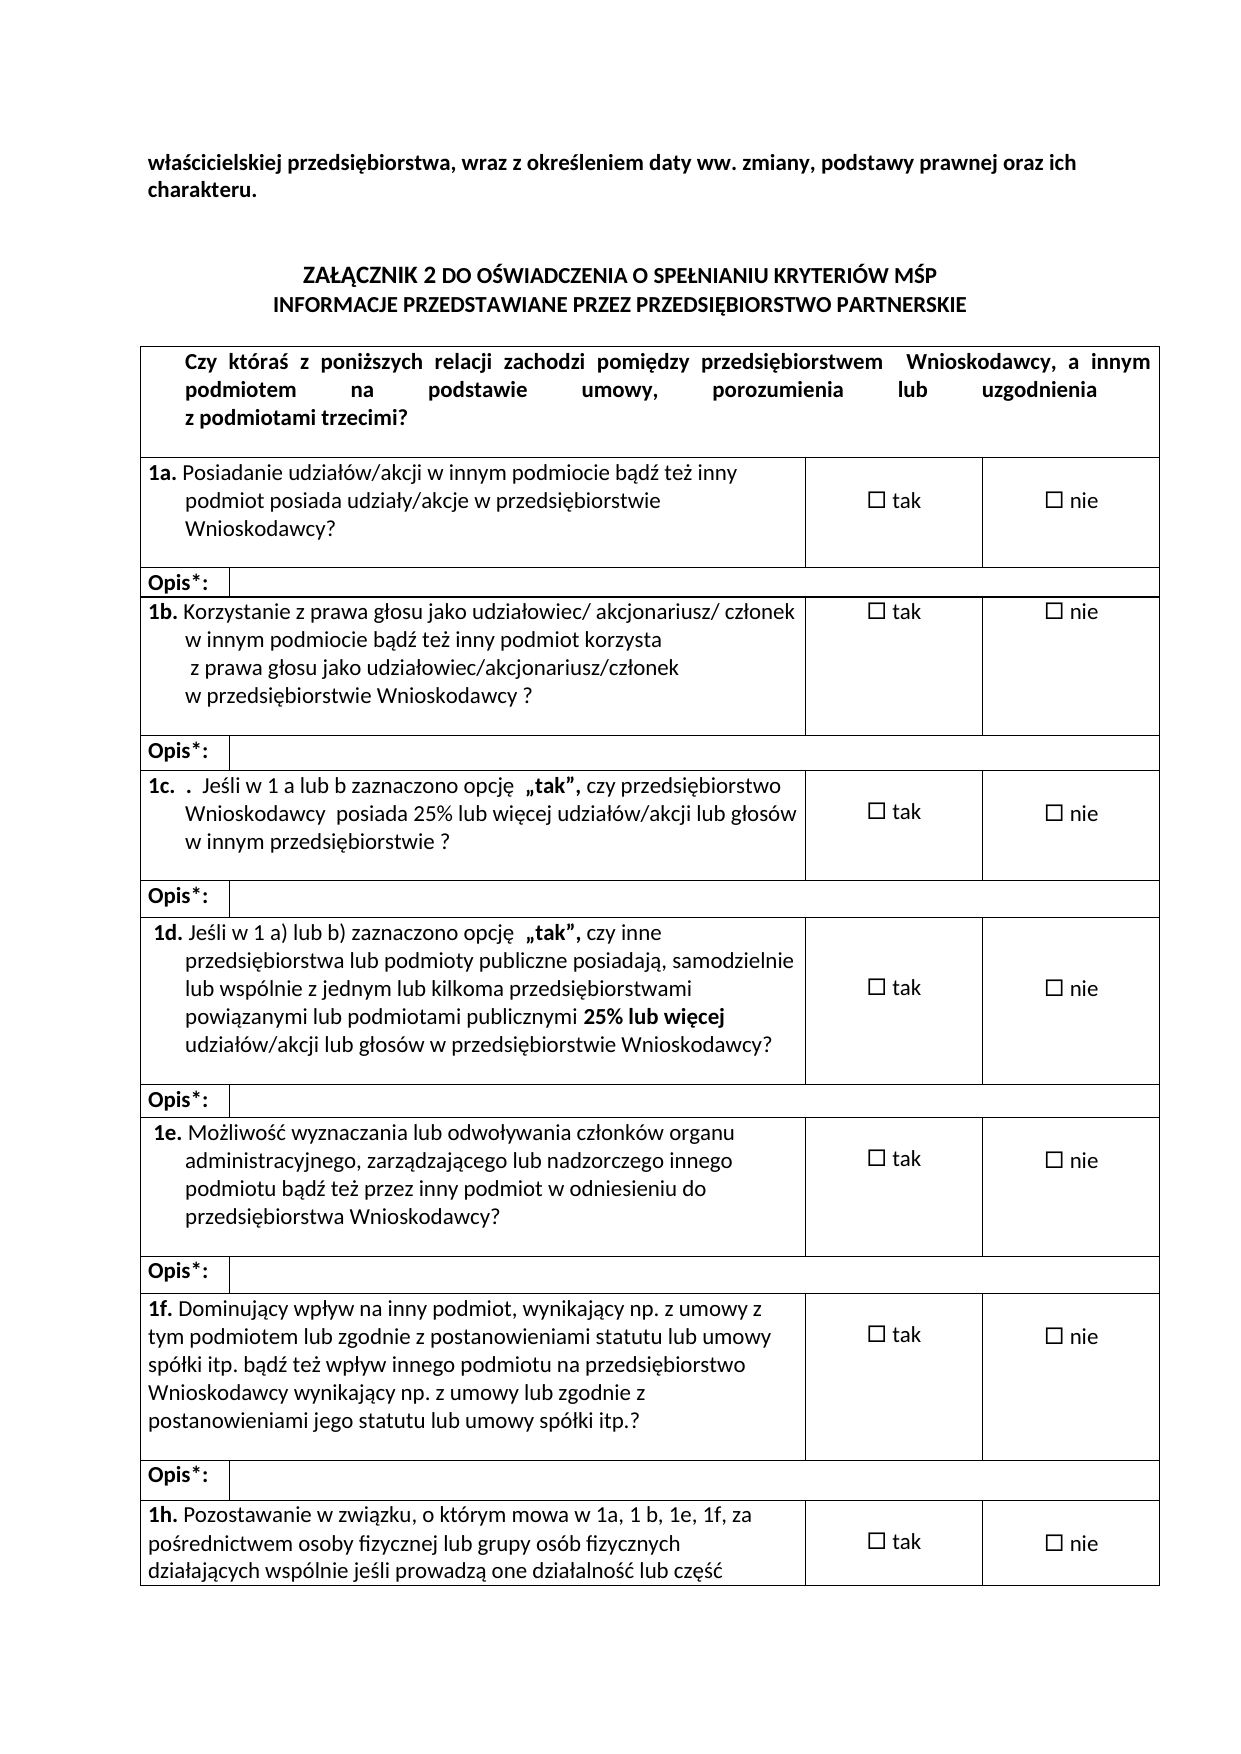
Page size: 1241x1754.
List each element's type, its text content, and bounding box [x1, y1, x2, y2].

table_cell 1d. Jeśli w 1 a) lub b) zaznaczono opcję „tak”, czy inne przedsiębiorstwa lub podmioty publiczne posiadają, samodzielnie lub wspólnie z jednym lub kilkoma przedsiębiorstwami powiązanymi lub podmiotami publicznymi 25% lub więcej udziałów/akcji lub głosów w przedsiębiorstwie Wnioskodawcy? [141, 918, 805, 1084]
table_header Czy któraś z poniższych relacji zachodzi pomiędzy przedsiębiorstwem Wnioskodawcy, a innym podmiotem na podstawie umowy, porozumienia lub uzgodnienia z podmiotami trzecimi? [141, 347, 1159, 457]
table_cell [230, 1085, 1159, 1117]
table_cell [230, 1461, 1159, 1499]
table_cell nie [983, 458, 1159, 567]
list INFORMACJE PRZEDSTAWIANE PRZEZ PRZEDSIĘBIORSTWO PARTNERSKIE [148, 290, 1093, 318]
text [148, 148, 1093, 204]
table_cell tak [806, 1501, 982, 1585]
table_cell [141, 1501, 805, 1585]
table_cell [230, 568, 1159, 596]
table_cell [230, 1257, 1159, 1293]
table_cell 1a. Posiadanie udziałów/akcji w innym podmiocie bądź też inny podmiot posiada udziały/akcje w przedsiębiorstwie Wnioskodawcy? [141, 458, 805, 567]
list ZAŁĄCZNIK 2 DO OŚWIADCZENIA O SPEŁNIANIU KRYTERIÓW MŚP [148, 260, 1093, 290]
table_cell tak [806, 598, 982, 735]
table_cell tak [806, 1294, 982, 1459]
table_cell [230, 881, 1159, 917]
table_cell Opis*: [141, 1257, 229, 1293]
table_cell 1f. Dominujący wpływ na inny podmiot, wynikający np. z umowy z tym podmiotem lub zgodnie z postanowieniami statutu lub umowy spółki itp. bądź też wpływ innego podmiotu na przedsiębiorstwo Wnioskodawcy wynikający np. z umowy lub zgodnie z postanowieniami jego statutu lub umowy spółki itp.? [141, 1294, 805, 1459]
table_cell tak [806, 771, 982, 880]
table_cell nie [983, 598, 1159, 735]
table_cell Opis*: [141, 736, 229, 770]
table_cell Opis*: [141, 1461, 229, 1499]
table_cell nie [983, 1118, 1159, 1256]
table_cell [230, 736, 1159, 770]
table_cell nie [983, 1294, 1159, 1459]
table_cell 1c. . Jeśli w 1 a lub b zaznaczono opcję „tak”, czy przedsiębiorstwo Wnioskodawcy posiada 25% lub więcej udziałów/akcji lub głosów w innym przedsiębiorstwie ? [141, 771, 805, 880]
table_cell nie [983, 1501, 1159, 1585]
table_cell tak [806, 918, 982, 1084]
table_cell nie [983, 771, 1159, 880]
table_cell Opis*: [141, 1085, 229, 1117]
table_cell 1e. Możliwość wyznaczania lub odwoływania członków organu administracyjnego, zarządzającego lub nadzorczego innego podmiotu bądź też przez inny podmiot w odniesieniu do przedsiębiorstwa Wnioskodawcy? [141, 1118, 805, 1256]
table_cell tak [806, 458, 982, 567]
table_cell nie [983, 918, 1159, 1084]
table_cell tak [806, 1118, 982, 1256]
table_cell Opis*: [141, 568, 229, 596]
table_cell 1b. Korzystanie z prawa głosu jako udziałowiec/ akcjonariusz/ członek w innym podmiocie bądź też inny podmiot korzysta z prawa głosu jako udziałowiec/akcjonariusz/członek w przedsiębiorstwie Wnioskodawcy ? [141, 598, 805, 735]
table_cell Opis*: [141, 881, 229, 917]
